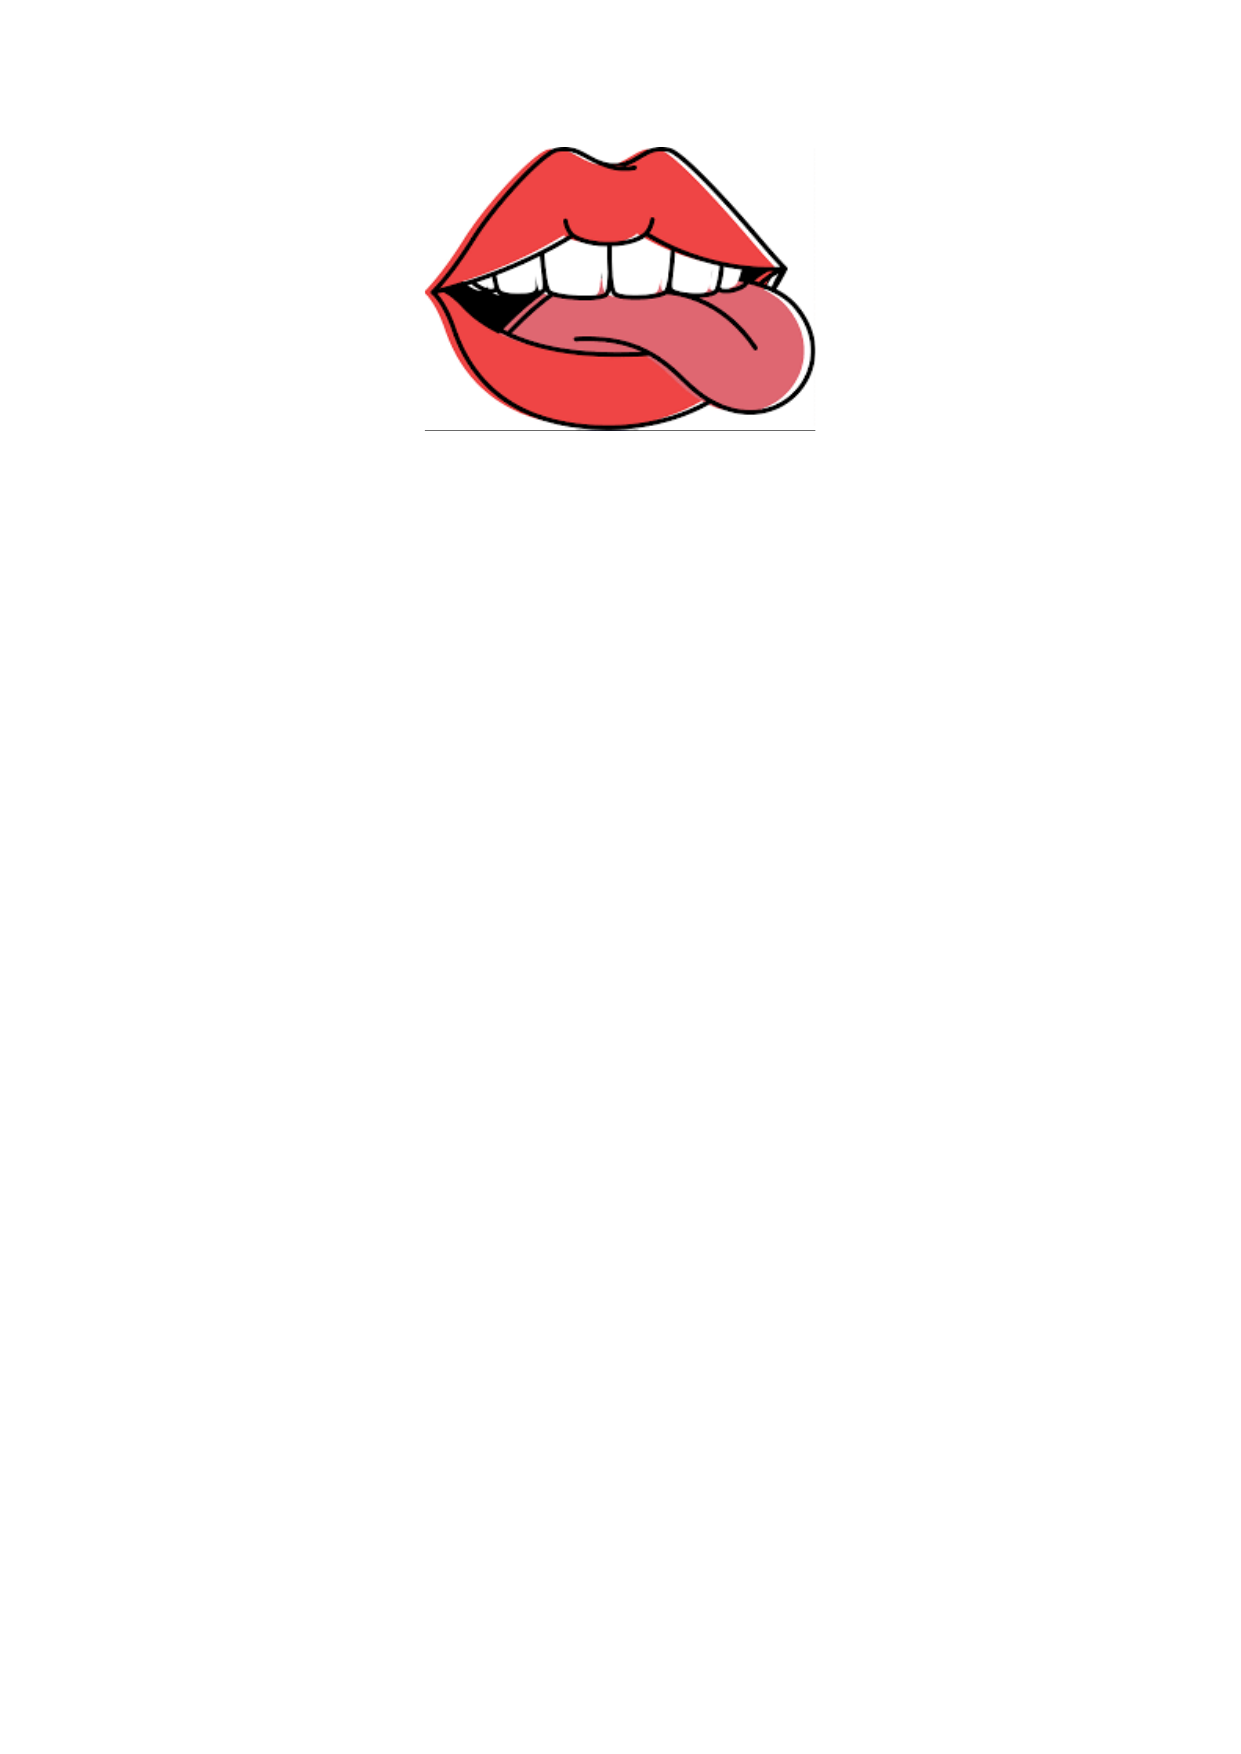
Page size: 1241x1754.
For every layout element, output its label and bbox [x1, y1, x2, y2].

picture [424, 147, 816, 431]
